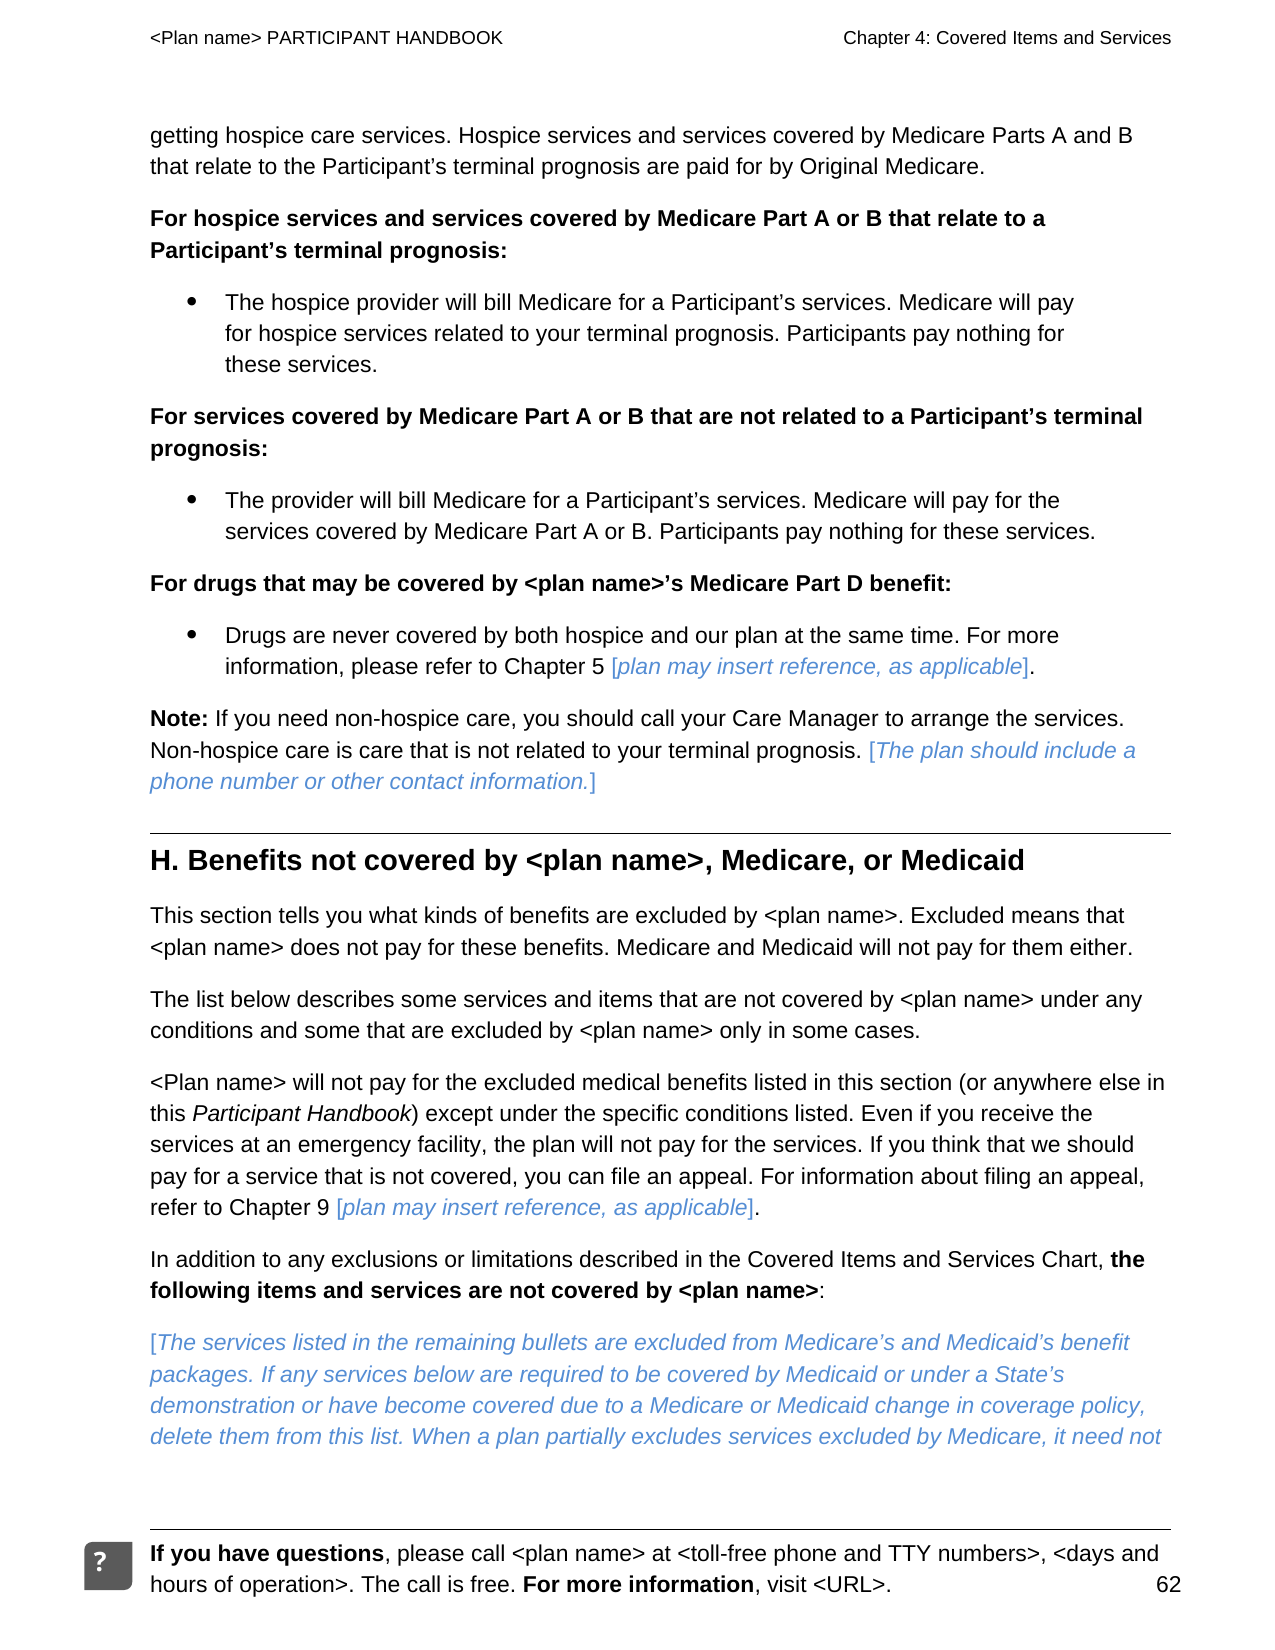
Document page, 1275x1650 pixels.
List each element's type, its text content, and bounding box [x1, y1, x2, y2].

text For services covered by Medicare Part A or B that are not related to a Participant’s terminal prognosis: [150, 400, 1171, 462]
list The provider will bill Medicare for a Participant’s services. Medicare will pay for the services covered by Medicare Part A or B. Participants pay nothing for these services. [187, 483, 1096, 546]
text In addition to any exclusions or limitations described in the Covered Items and Services Chart, the following items and services are not covered by <plan name>: [150, 1242, 1171, 1305]
text The list below describes some services and items that are not covered by <plan name> under any conditions and some that are excluded by <plan name> only in some cases. [150, 982, 1171, 1044]
text <Plan name> will not pay for the excluded medical benefits listed in this section (or anywhere else in this Participant Handbook) except under the specific conditions listed. Even if you receive the services at an emergency facility, the plan will not pay for the services. If you think that we should pay for a service that is not covered, you can file an appeal. For information about filing an appeal, refer to Chapter 9 [plan may insert reference, as applicable]. [150, 1065, 1171, 1222]
text Note: If you need non-hospice care, you should call your Care Manager to arrange the services. Non-hospice care is care that is not related to your terminal prognosis. [The plan should include a phone number or other contact information.] [150, 702, 1171, 796]
text For hospice services and services covered by Medicare Part A or B that relate to a Participant’s terminal prognosis: [150, 202, 1171, 264]
text This section tells you what kinds of benefits are excluded by <plan name>. Excluded means that <plan name> does not pay for these benefits. Medicare and Medicaid will not pay for them either. [150, 899, 1171, 961]
text For drugs that may be covered by <plan name>’s Medicare Part D benefit: [150, 566, 1171, 598]
subtitle Benefits not covered by <plan name>, Medicare, or Medicaid [150, 834, 1171, 878]
list Drugs are never covered by both hospice and our plan at the same time. For more information, please refer to Chapter 5 [plan may insert reference, as applicable]. [187, 618, 1096, 681]
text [150, 1326, 1171, 1451]
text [150, 118, 1171, 181]
list The hospice provider will bill Medicare for a Participant’s services. Medicare will pay for hospice services related to your terminal prognosis. Participants pay nothing for these services. [187, 285, 1096, 379]
